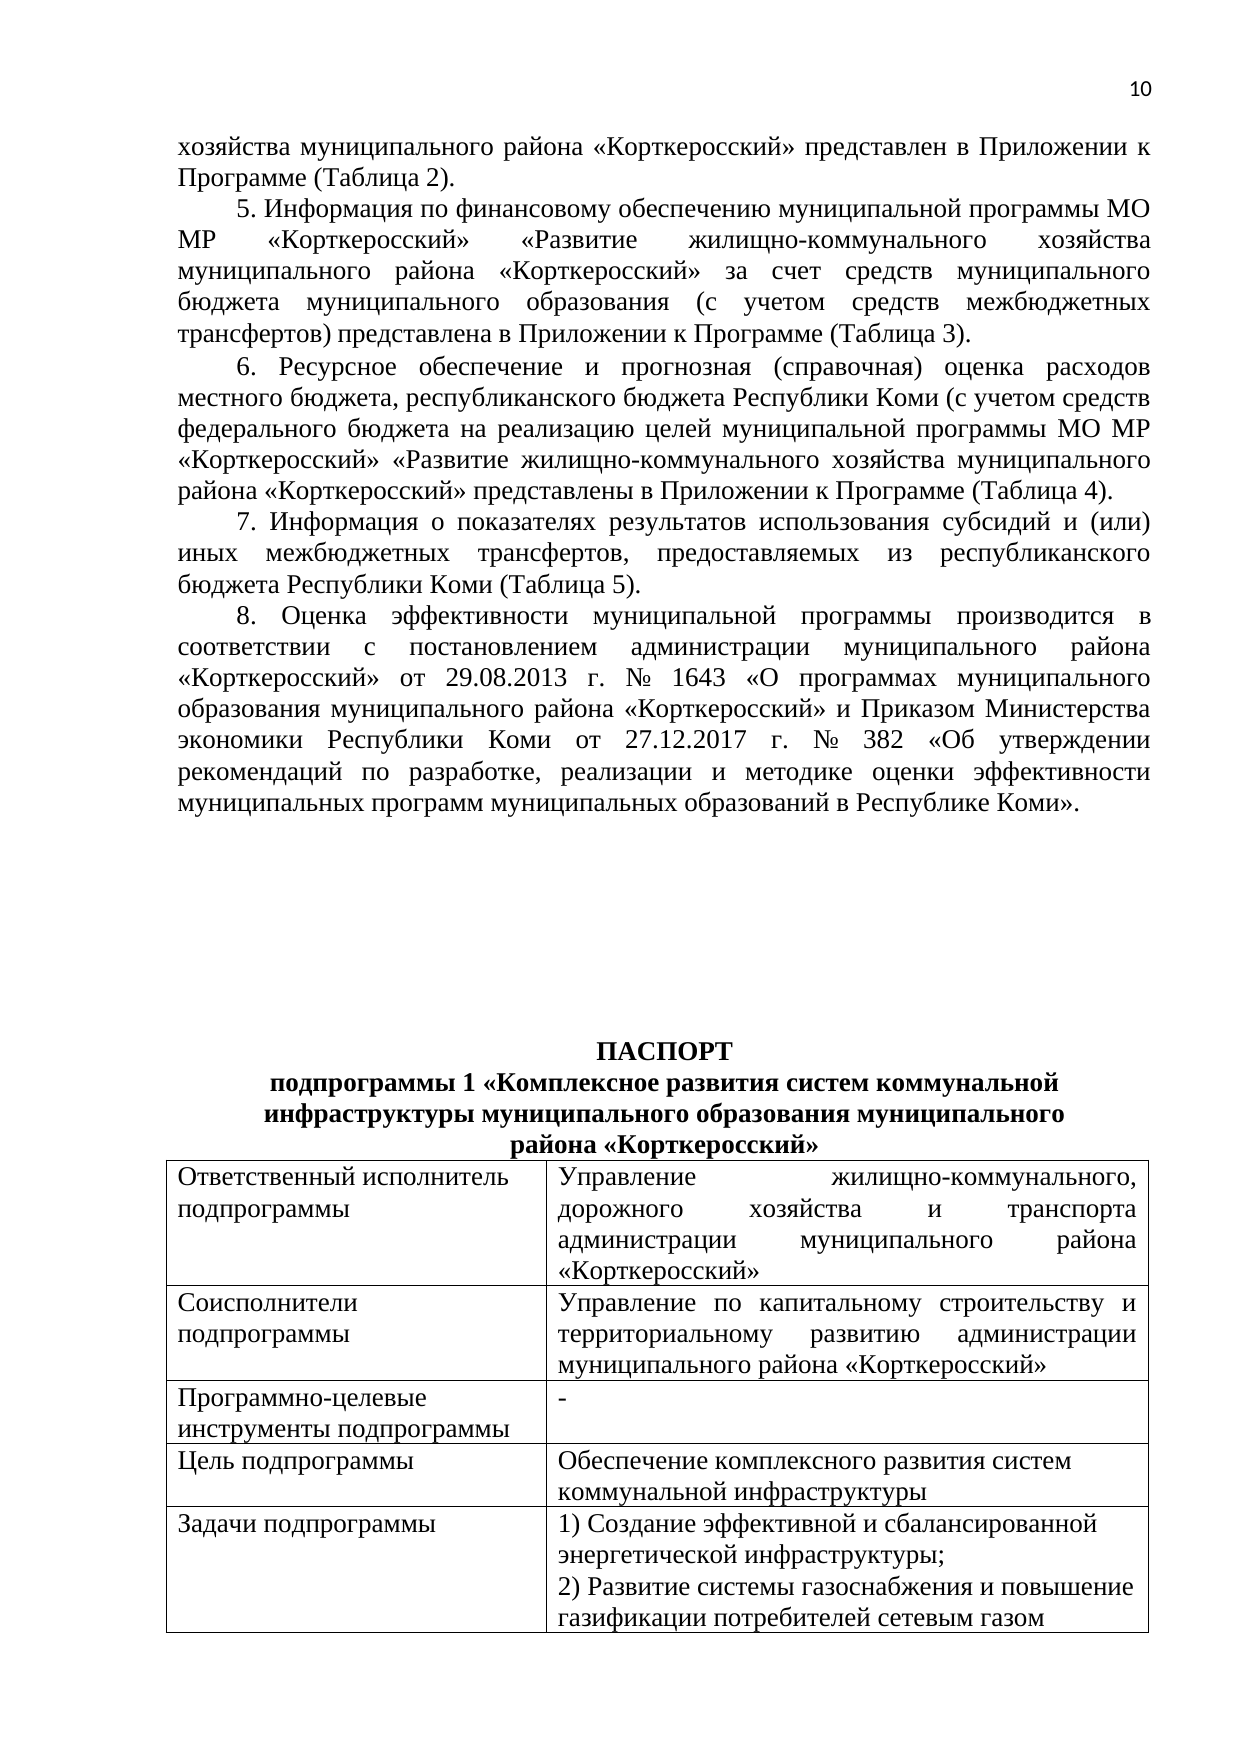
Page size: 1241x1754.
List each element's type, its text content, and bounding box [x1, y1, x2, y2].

table_cell Цель подпрограммы [167, 1444, 546, 1506]
table_cell Обеспечение комплексного развития систем коммунальной инфраструктуры [547, 1444, 1148, 1506]
text района «Корткеросский» [177, 1128, 1152, 1159]
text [177, 130, 1152, 192]
text 6. Ресурсное обеспечение и прогнозная (справочная) оценка расходов местного бюджета, республиканского бюджета Республики Коми (с учетом средств федерального бюджета на реализацию целей муниципальной программы МО МР «Корткеросский» «Развитие жилищно-коммунального хозяйства муниципального района «Корткеросский» представлены в Приложении к Программе (Таблица 4). [177, 350, 1152, 505]
text инфраструктуры муниципального образования муниципального [177, 1097, 1152, 1128]
text 8. Оценка эффективности муниципальной программы производится в соответствии с постановлением администрации муниципального района «Корткеросский» от 29.08.2013 г. № 1643 «О программах муниципального образования муниципального района «Корткеросский» и Приказом Министерства экономики Республики Коми от 27.12.2017 г. № 382 «Об утверждении рекомендаций по разработке, реализации и методике оценки эффективности муниципальных программ муниципальных образований в Республике Коми». [177, 599, 1152, 817]
table_cell Управление по капитальному строительству и территориальному развитию администрации муниципального района «Корткеросский» [547, 1286, 1148, 1379]
table_header Ответственный исполнитель подпрограммы [167, 1161, 546, 1285]
table_cell 1) Создание эффективной и сбалансированной энергетической инфраструктуры; 2) Развитие системы газоснабжения и повышение газификации потребителей сетевым газом [547, 1507, 1148, 1632]
table_cell Программно-целевые инструменты подпрограммы [167, 1381, 546, 1443]
table_cell Соисполнители подпрограммы [167, 1286, 546, 1379]
text 5. Информация по финансовому обеспечению муниципальной программы МО МР «Корткеросский» «Развитие жилищно-коммунального хозяйства муниципального района «Корткеросский» за счет средств муниципального бюджета муниципального образования (с учетом средств межбюджетных трансфертов) представлена в Приложении к Программе (Таблица 3). [177, 192, 1152, 350]
table_header Управление жилищно-коммунального, дорожного хозяйства и транспорта администрации муниципального района «Корткеросский» [547, 1161, 1148, 1285]
table_cell - [547, 1381, 1148, 1443]
table_cell Задачи подпрограммы [167, 1507, 546, 1632]
text подпрограммы 1 «Комплексное развития систем коммунальной [177, 1066, 1152, 1097]
text ПАСПОРТ [177, 1035, 1152, 1066]
text 7. Информация о показателях результатов использования субсидий и (или) иных межбюджетных трансфертов, предоставляемых из республиканского бюджета Республики Коми (Таблица 5). [177, 505, 1152, 599]
